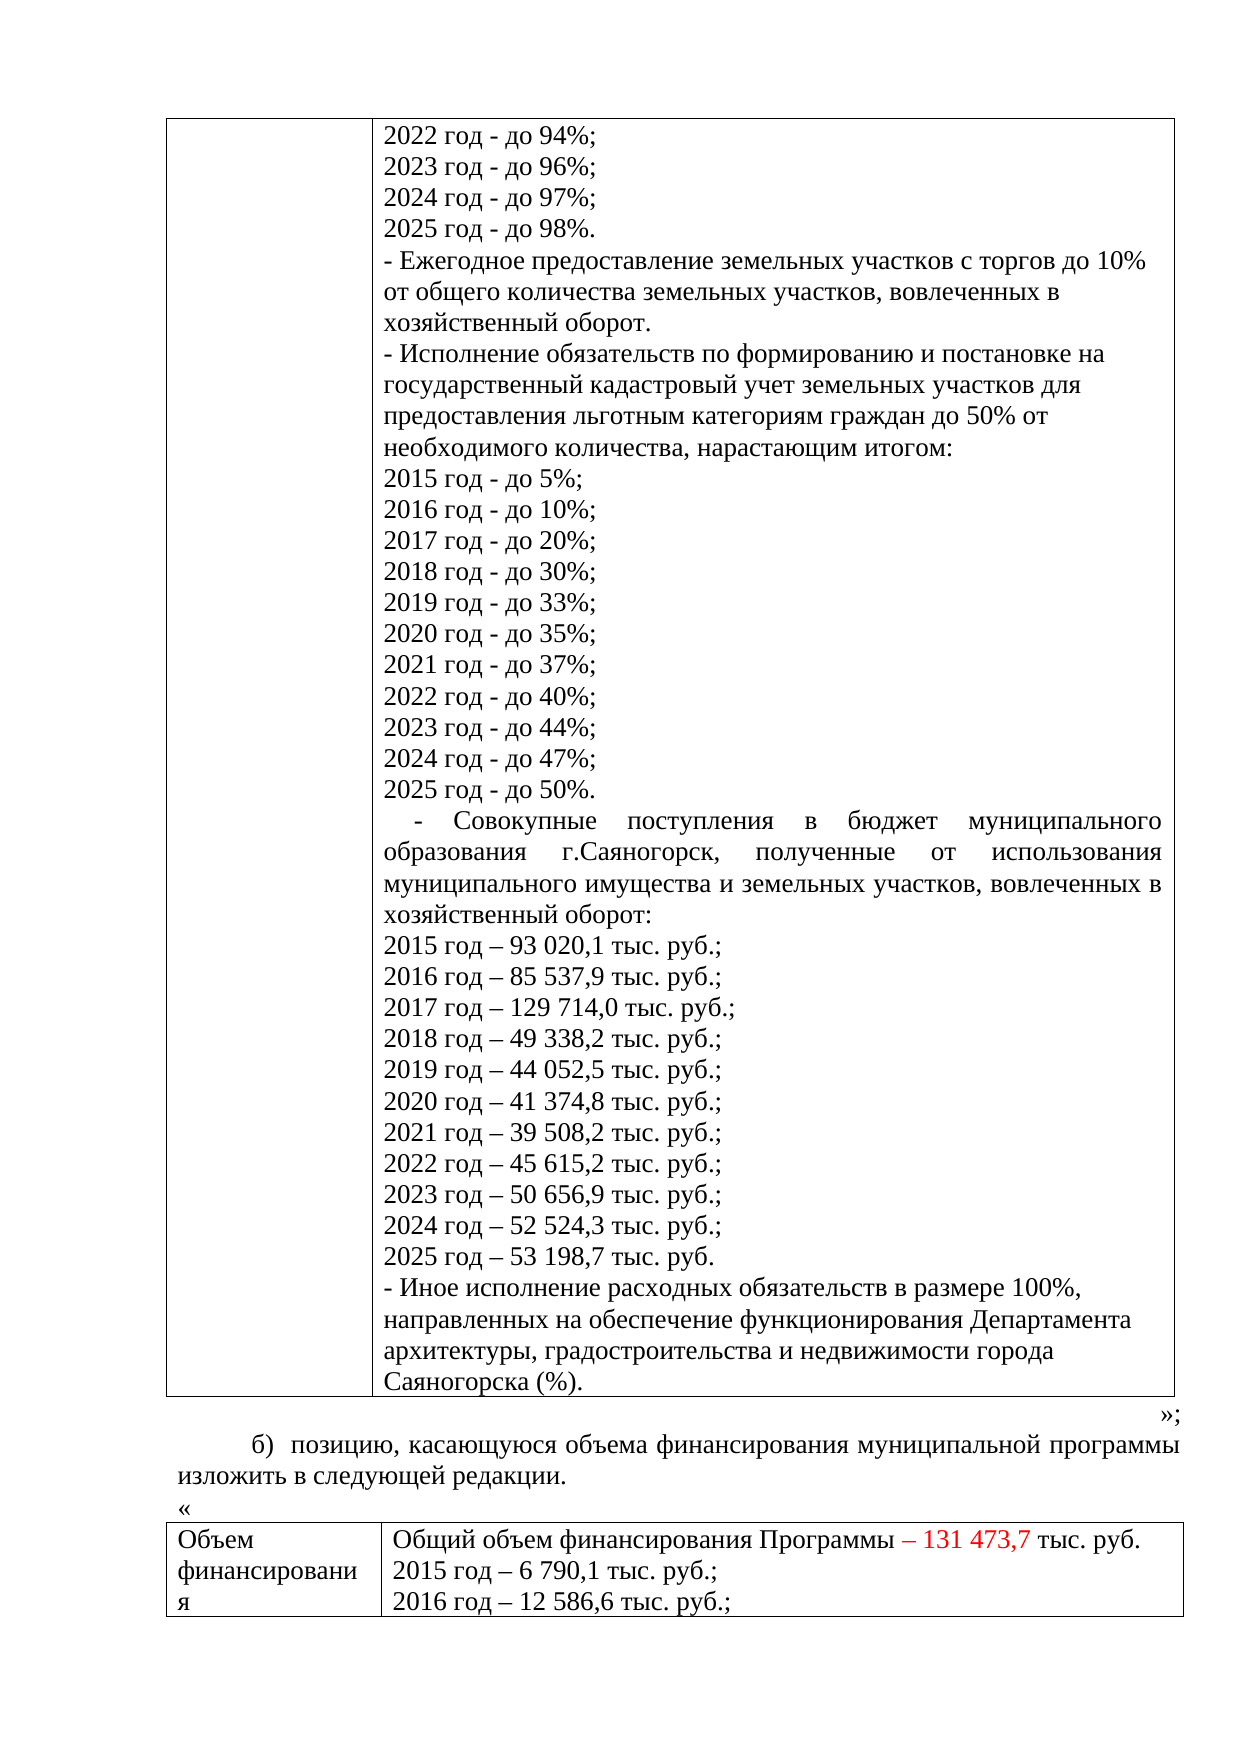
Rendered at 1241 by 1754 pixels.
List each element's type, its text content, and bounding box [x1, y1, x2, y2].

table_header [167, 119, 372, 1396]
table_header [167, 1523, 381, 1616]
text б) позицию, касающуюся объема финансирования муниципальной программы изложить в следующей редакции. [177, 1428, 1181, 1491]
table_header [373, 119, 1174, 1396]
text »; [177, 1397, 1181, 1428]
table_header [382, 1523, 1183, 1616]
text « [177, 1491, 1181, 1522]
